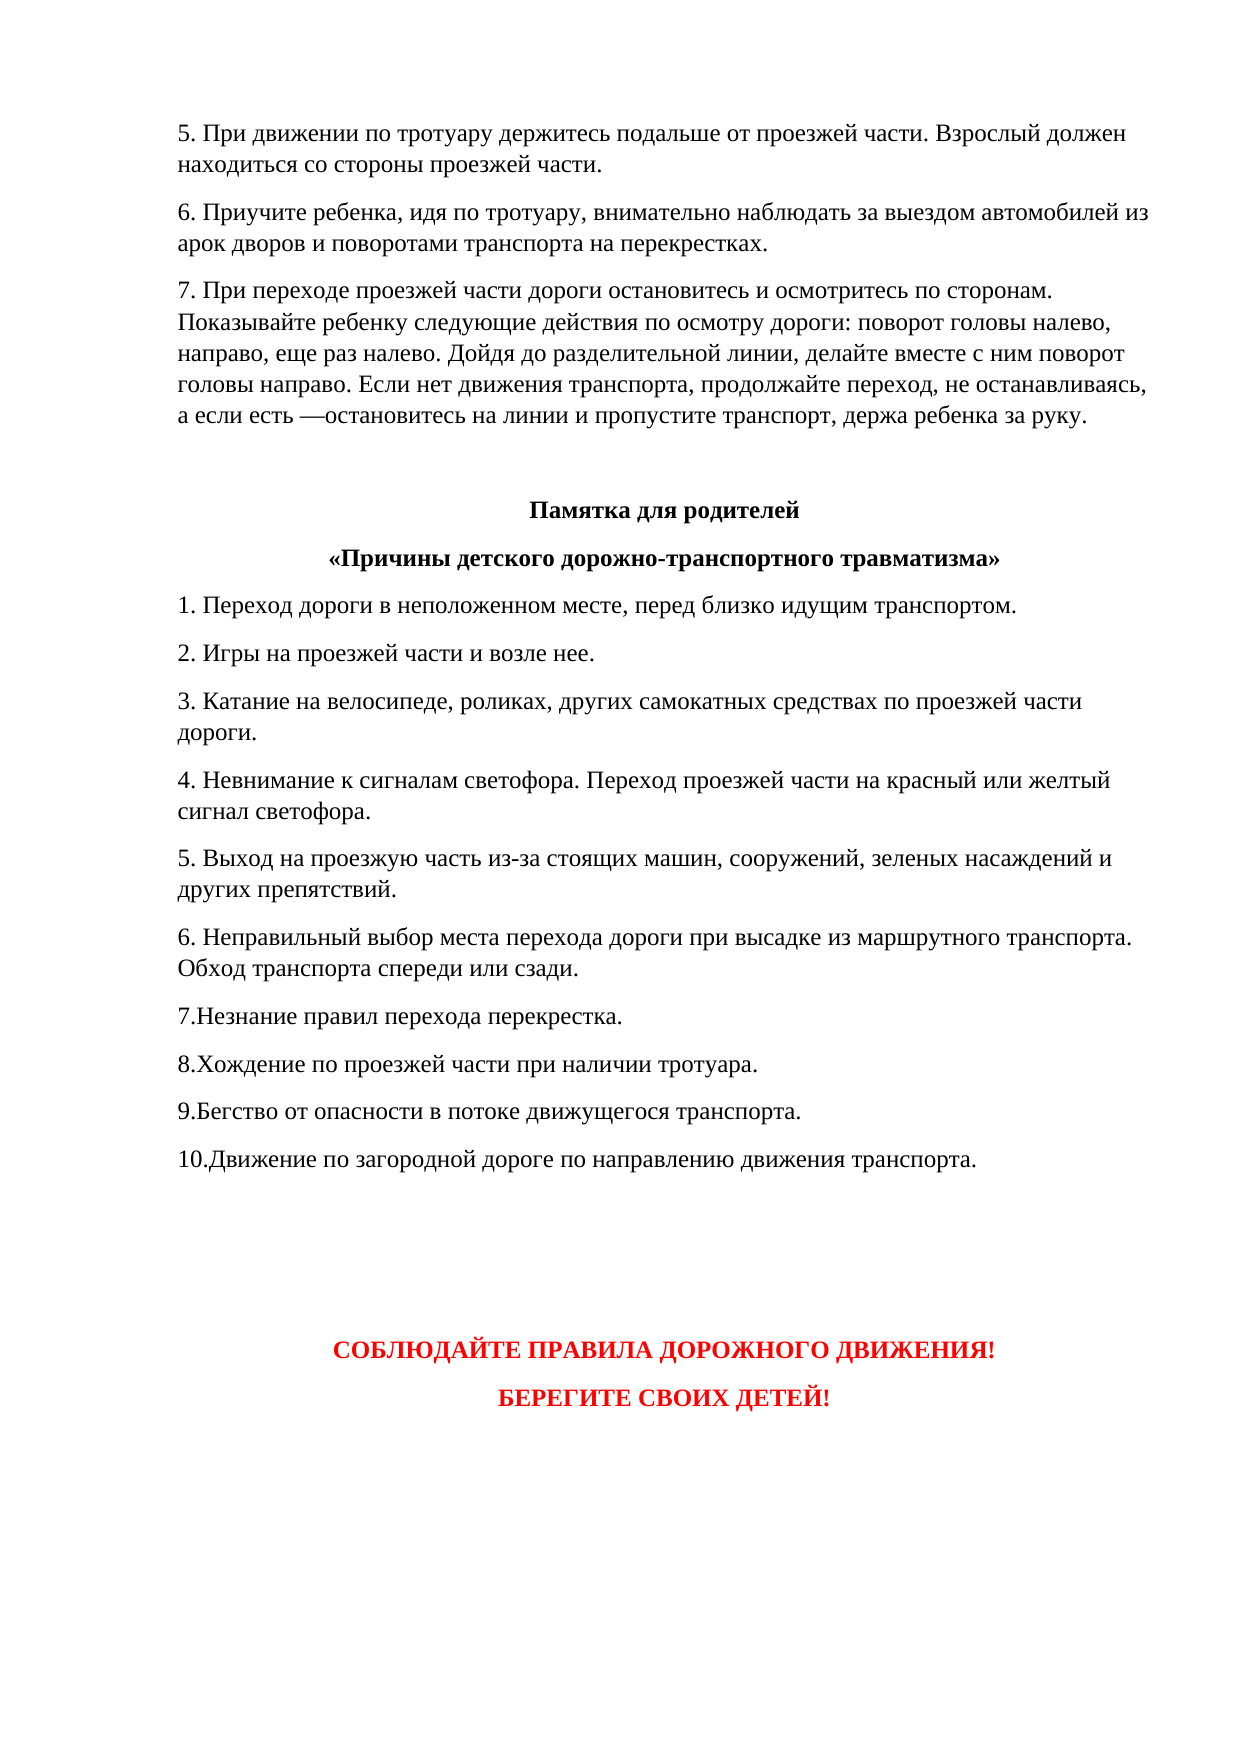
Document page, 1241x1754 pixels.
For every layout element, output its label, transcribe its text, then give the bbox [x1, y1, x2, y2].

text 4. Невнимание к сигналам светофора. Переход проезжей части на красный или желтый сигнал светофора. [177, 765, 1152, 824]
text «Причины детского дорожно-транспортного травматизма» [177, 543, 1152, 572]
text 3. Катание на велосипеде, роликах, других самокатных средствах по проезжей части дороги. [177, 686, 1152, 746]
text Памятка для родителей [177, 495, 1152, 524]
text 5. При движении по тротуару держитесь подальше от проезжей части. Взрослый должен находиться со стороны проезжей части. [177, 118, 1152, 178]
text 5. Выход на проезжую часть из-за стоящих машин, сооружений, зеленых насаждений и других препятствий. [177, 843, 1152, 903]
text 7. При переходе проезжей части дороги остановитесь и осмотритесь по сторонам. Показывайте ребенку следующие действия по осмотру дороги: поворот головы налево, направо, еще раз налево. Дойдя до разделительной линии, делайте вместе с ним поворот головы направо. Если нет движения транспорта, продолжайте переход, не останавливаясь, а если есть —остановитесь на линии и пропустите транспорт, держа ребенка за руку. [177, 276, 1152, 428]
text 10.Движение по загородной дороге по направлению движения транспорта. [177, 1144, 1152, 1173]
text 1. Переход дороги в неположенном месте, перед близко идущим транспортом. [177, 591, 1152, 619]
text СОБЛЮДАЙТЕ ПРАВИЛА ДОРОЖНОГО ДВИЖЕНИЯ! [177, 1335, 1152, 1364]
text БЕРЕГИТЕ СВОИХ ДЕТЕЙ! [177, 1383, 1152, 1411]
text 8.Хождение по проезжей части при наличии тротуара. [177, 1049, 1152, 1077]
text 9.Бегство от опасности в потоке движущегося транспорта. [177, 1096, 1152, 1125]
text 6. Неправильный выбор места перехода дороги при высадке из маршрутного транспорта. Обход транспорта спереди или сзади. [177, 922, 1152, 982]
text 2. Игры на проезжей части и возле нее. [177, 638, 1152, 667]
text 7.Незнание правил перехода перекрестка. [177, 1001, 1152, 1030]
text 6. Приучите ребенка, идя по тротуару, внимательно наблюдать за выездом автомобилей из арок дворов и поворотами транспорта на перекрестках. [177, 197, 1152, 257]
